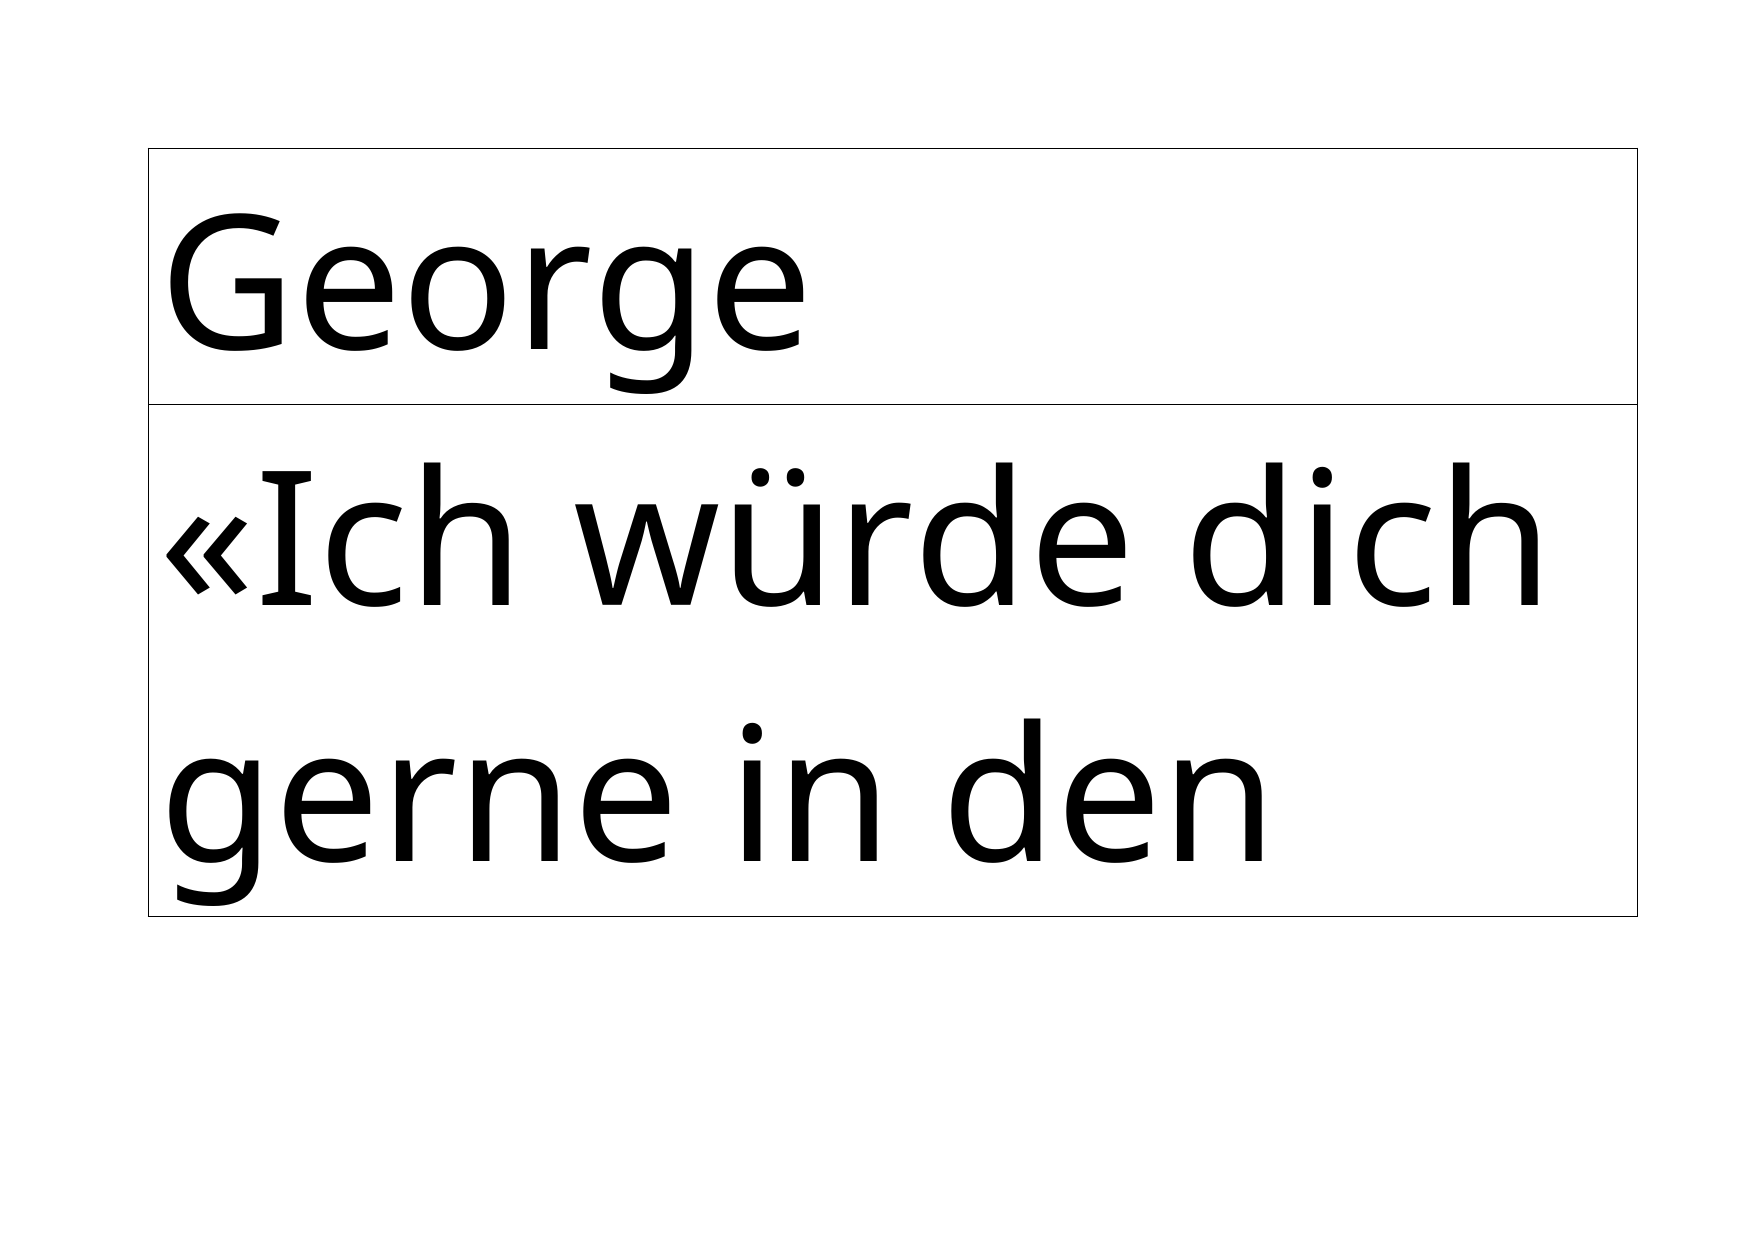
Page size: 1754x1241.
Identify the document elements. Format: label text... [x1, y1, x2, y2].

table_cell verliebt in George [149, 149, 1637, 404]
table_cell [149, 405, 1637, 916]
